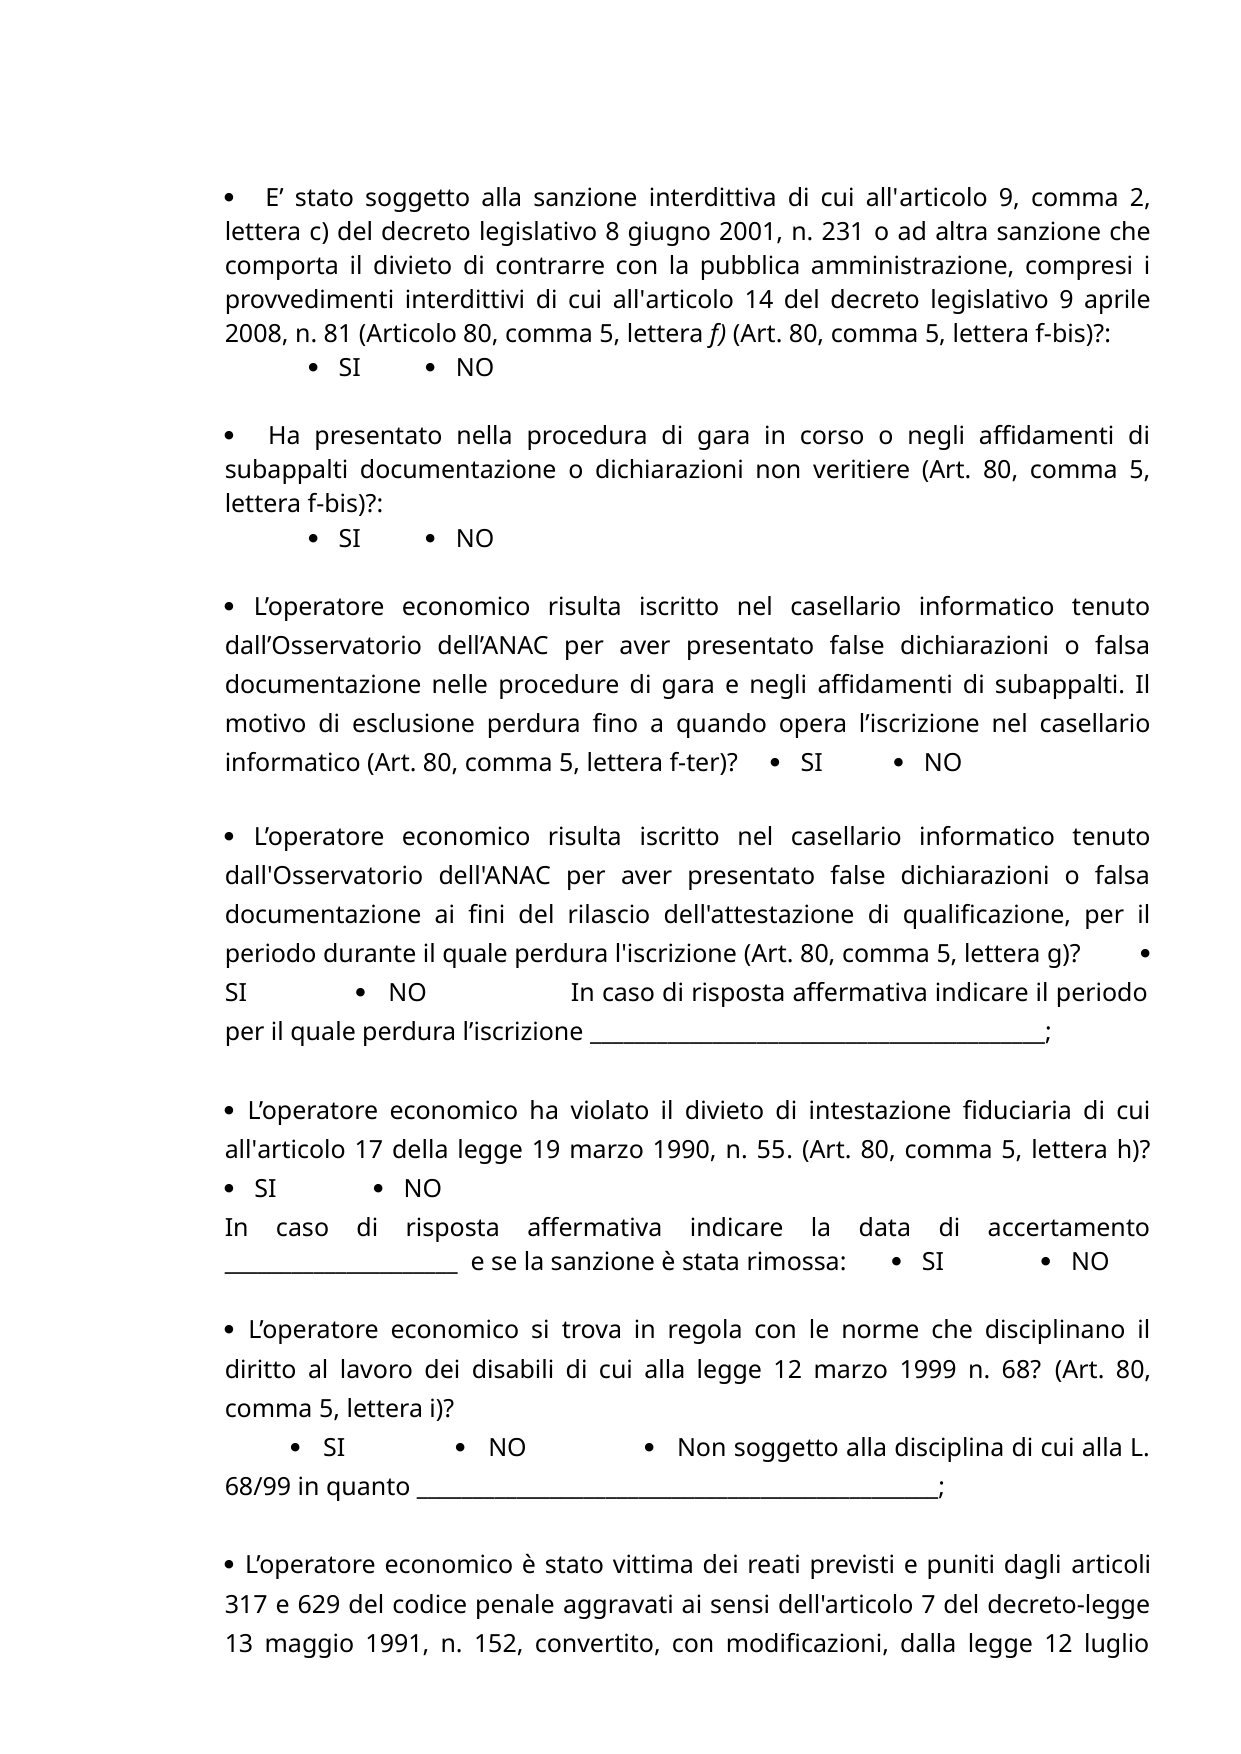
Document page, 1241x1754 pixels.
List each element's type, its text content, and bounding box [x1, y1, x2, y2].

list Ha presentato nella procedura di gara in corso o negli affidamenti di subappalti documentazione o dichiarazioni non veritiere (Art. 80, comma 5, lettera f-bis)?: [224, 418, 1151, 520]
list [224, 1547, 1151, 1659]
list E’ stato soggetto alla sanzione interdittiva di cui all'articolo 9, comma 2, lettera c) del decreto legislativo 8 giugno 2001, n. 231 o ad altra sanzione che comporta il divieto di contrarre con la pubblica amministrazione, compresi i provvedimenti interdittivi di cui all'articolo 14 del decreto legislativo 9 aprile 2008, n. 81 (Articolo 80, comma 5, lettera f) (Art. 80, comma 5, lettera f-bis)?: [224, 179, 1151, 350]
list L’operatore economico risulta iscritto nel casellario informatico tenuto dall'Osservatorio dell'ANAC per aver presentato false dichiarazioni o falsa documentazione ai fini del rilascio dell'attestazione di qualificazione, per il periodo durante il quale perdura l'iscrizione (Art. 80, comma 5, lettera g)? SI NO In caso di risposta affermativa indicare il periodo per il quale perdura l’iscrizione _________________________________________; [224, 818, 1151, 1048]
list L’operatore economico risulta iscritto nel casellario informatico tenuto dall’Osservatorio dell’ANAC per aver presentato false dichiarazioni o falsa documentazione nelle procedure di gara e negli affidamenti di subappalti. Il motivo di esclusione perdura fino a quando opera l’iscrizione nel casellario informatico (Art. 80, comma 5, lettera f-ter)? SI NO [224, 588, 1151, 779]
list L’operatore economico ha violato il divieto di intestazione fiduciaria di cui all'articolo 17 della legge 19 marzo 1990, n. 55. (Art. 80, comma 5, lettera h)? SI NO [224, 1092, 1151, 1205]
text In caso di risposta affermativa indicare la data di accertamento _____________________ e se la sanzione è stata rimossa: SI NO [224, 1210, 1151, 1278]
text SI NO [224, 350, 1151, 384]
text SI NO [224, 520, 1151, 554]
list L’operatore economico si trova in regola con le norme che disciplinano il diritto al lavoro dei disabili di cui alla legge 12 marzo 1999 n. 68? (Art. 80, comma 5, lettera i)? [224, 1312, 1151, 1424]
text SI NO Non soggetto alla disciplina di cui alla L. 68/99 in quanto _______________________________________________; [224, 1429, 1151, 1503]
